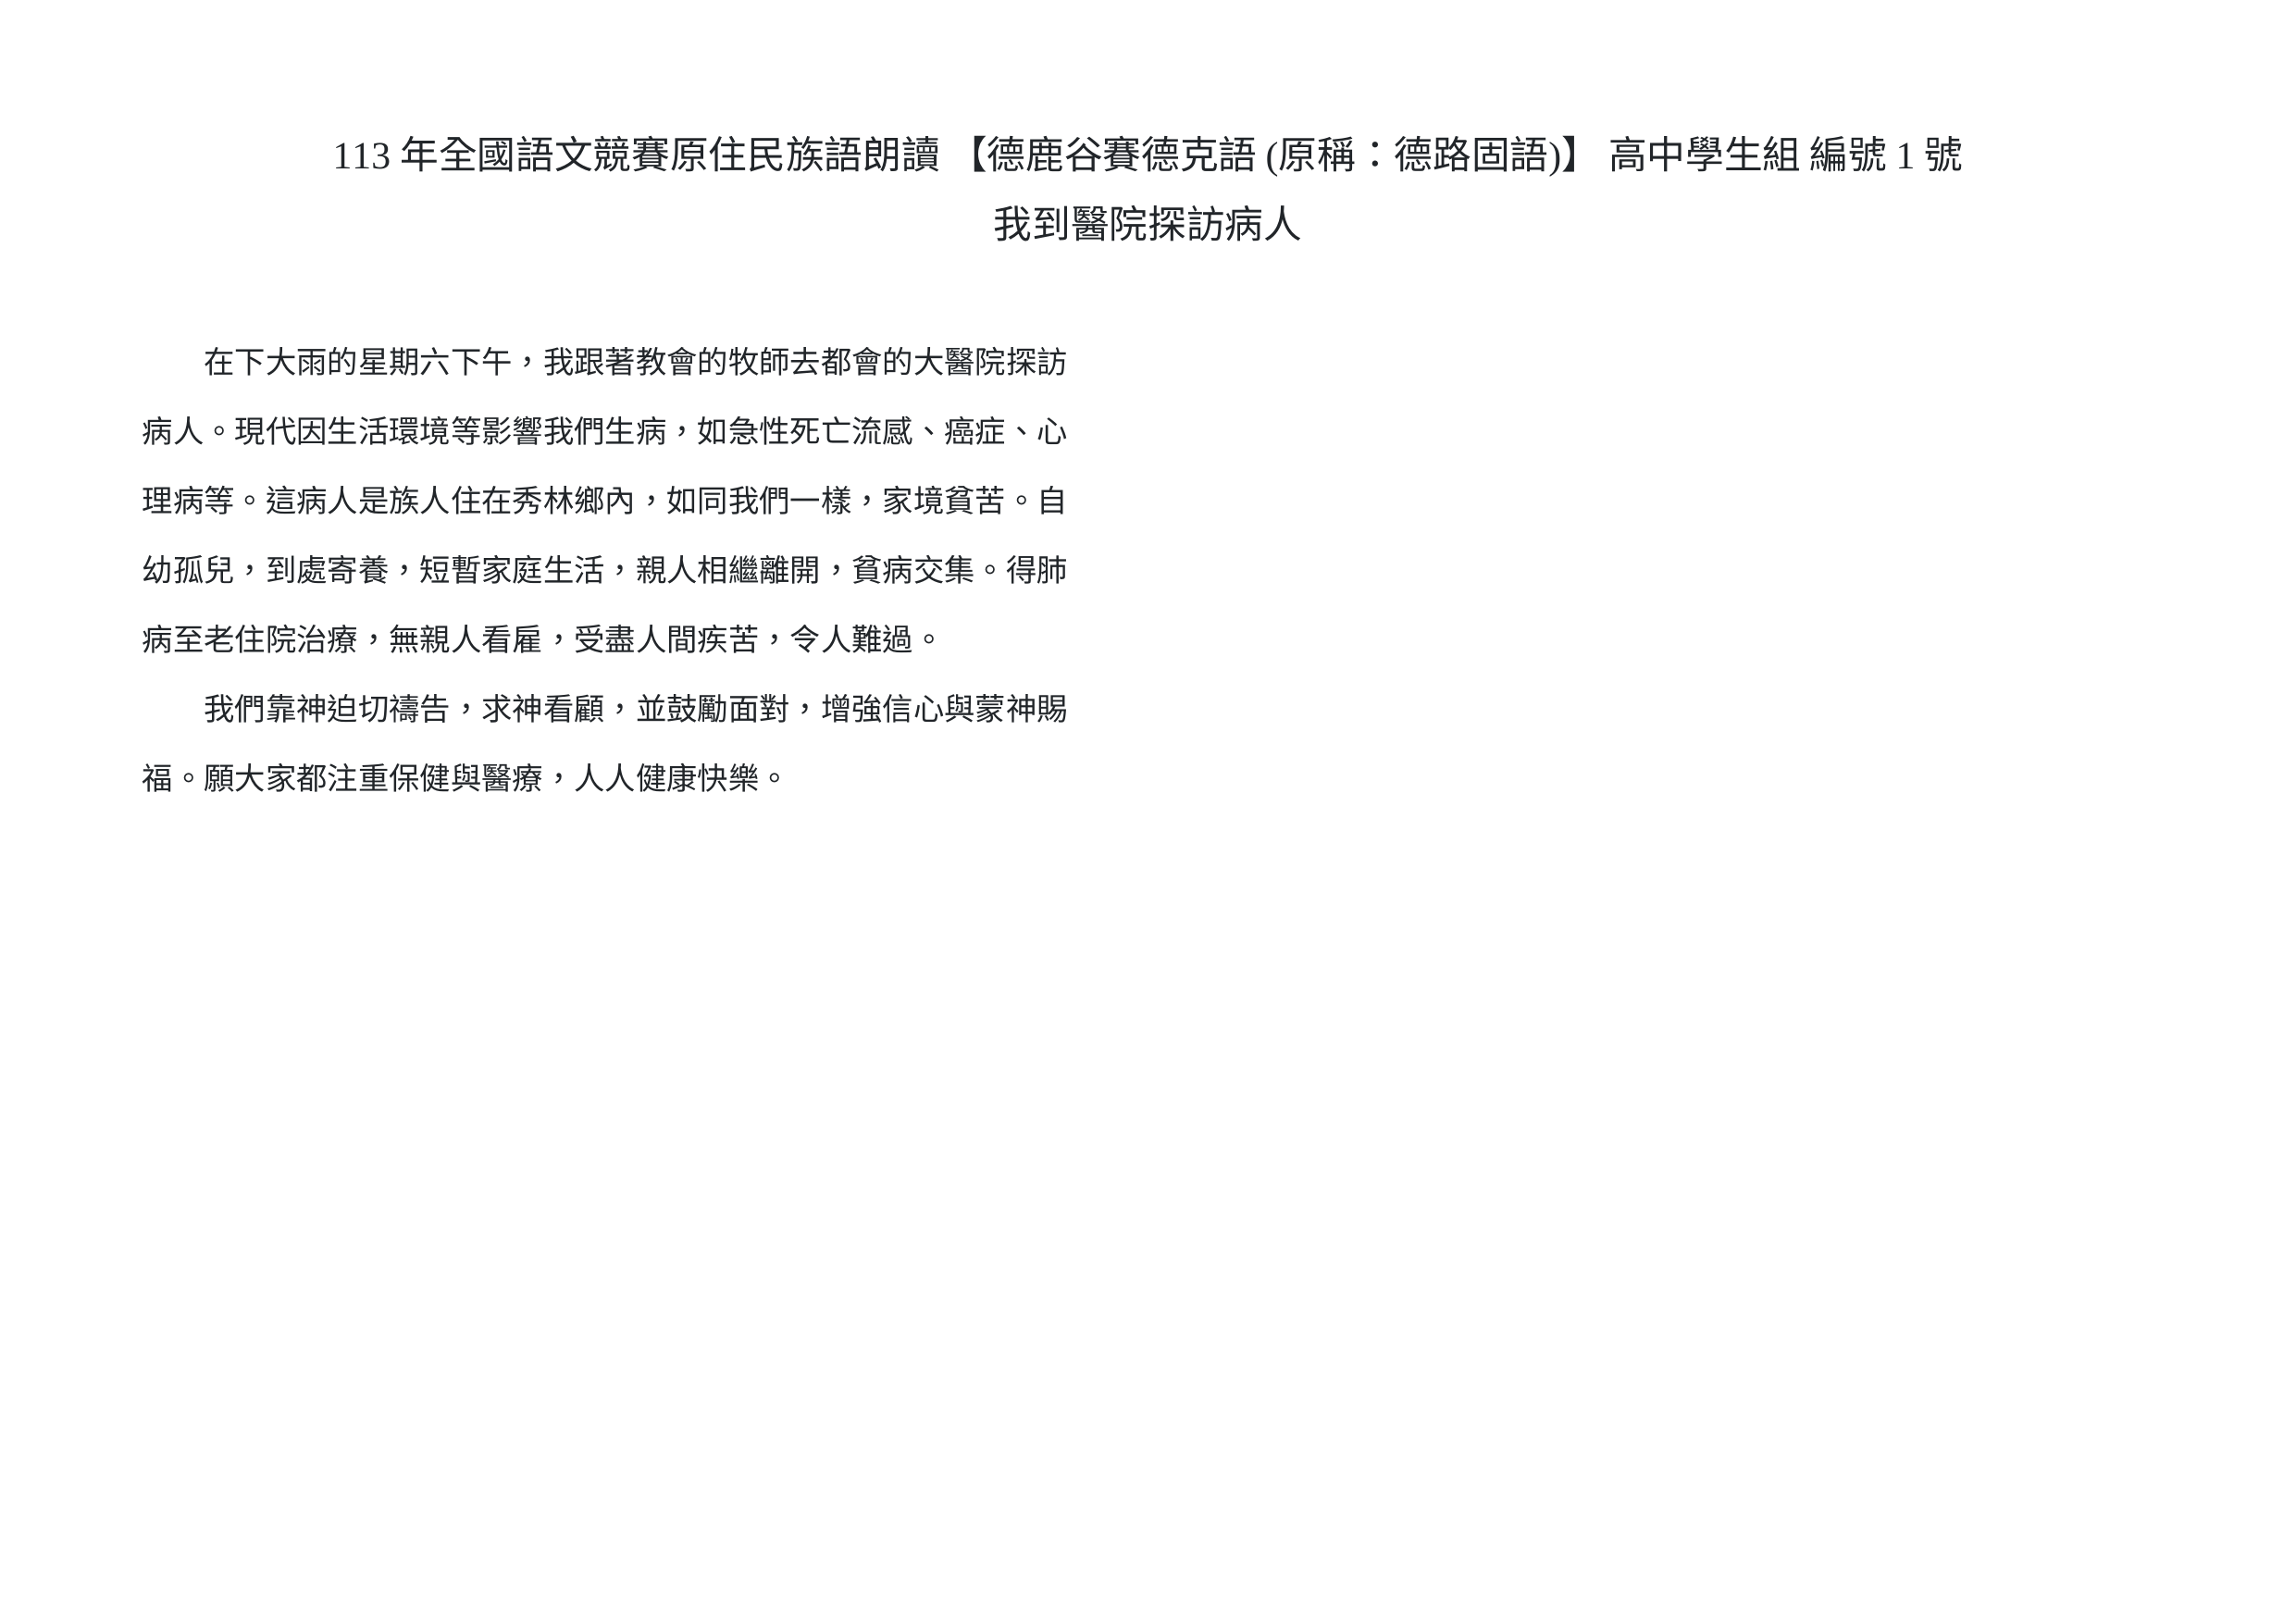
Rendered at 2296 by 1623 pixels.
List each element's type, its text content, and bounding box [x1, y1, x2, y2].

text 我到醫院探訪病人 [142, 187, 2153, 256]
text 我們靠神迫切禱告，求神看顧，並鼓勵面對，增強信心與蒙神賜福。願大家都注重保健與醫療，人人健康快樂。 [142, 673, 1090, 812]
text 在下大雨的星期六下午，我跟著教會的牧師去都會的大醫院探訪病人。現代因生活環境等影響我們生病，如急性死亡流感、癌症、心理病等。這病人是族人住在秀林鄉內，如同我們一樣，家境貧苦。自幼孤兒，到處寄養，短暫家庭生活，親人相繼離開，貧病交集。得肺病至老住院治療，無親人看雇，受盡人間疾苦，令人難過。 [142, 326, 1090, 673]
text 113 年全國語文競賽原住民族語朗讀 【德鹿谷賽德克語 (原稱：德路固語)】 高中學生組 編號 1 號 [142, 118, 2153, 187]
